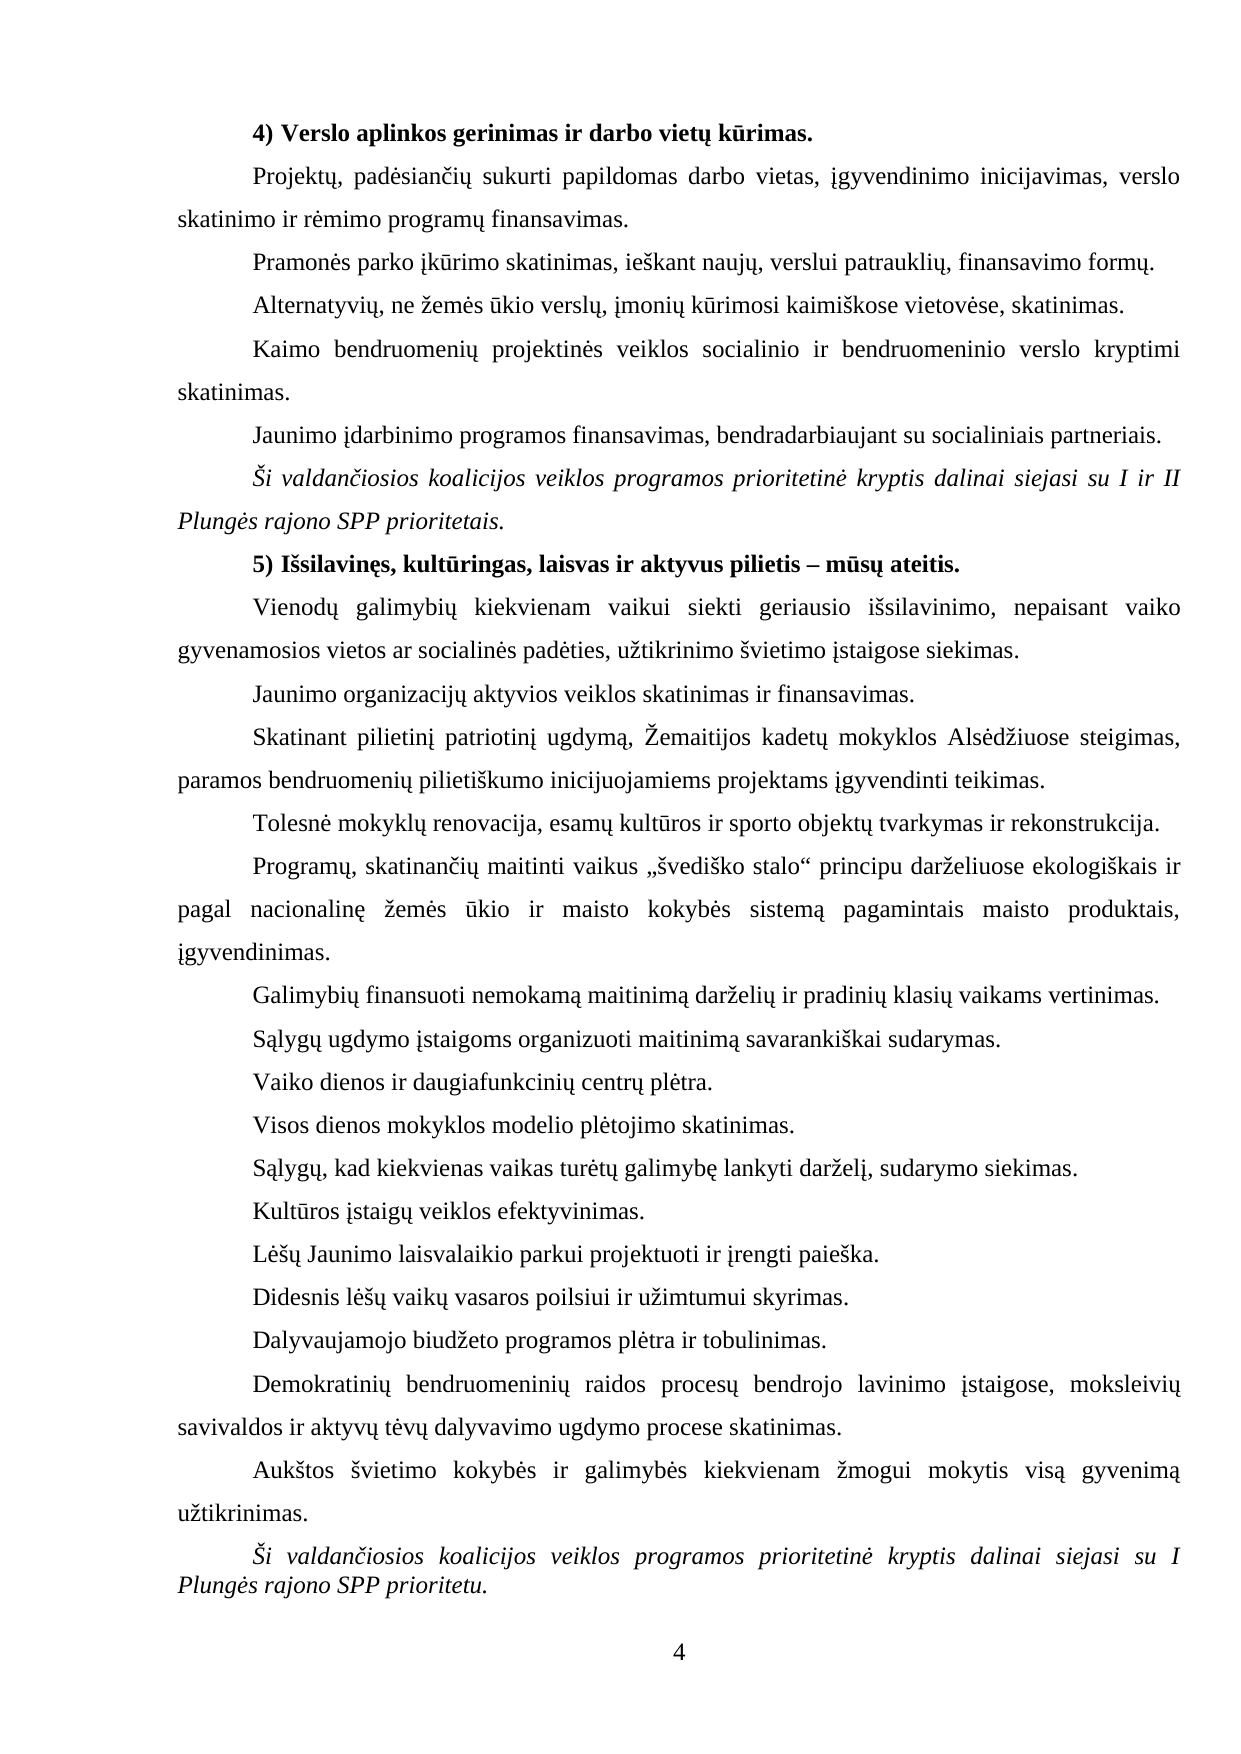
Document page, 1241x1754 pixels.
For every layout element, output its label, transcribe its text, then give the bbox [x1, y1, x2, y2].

text Ši valdančiosios koalicijos veiklos programos prioritetinė kryptis dalinai siejasi su I ir II Plungės rajono SPP prioritetais. [177, 463, 1181, 535]
text Kultūros įstaigų veiklos efektyvinimas. [177, 1196, 1181, 1225]
text Aukštos švietimo kokybės ir galimybės kiekvienam žmogui mokytis visą gyvenimą užtikrinimas. [177, 1455, 1181, 1527]
text Tolesnė mokyklų renovacija, esamų kultūros ir sporto objektų tvarkymas ir rekonstrukcija. [177, 808, 1181, 837]
text Jaunimo organizacijų aktyvios veiklos skatinimas ir finansavimas. [177, 679, 1181, 707]
text Demokratinių bendruomeninių raidos procesų bendrojo lavinimo įstaigose, moksleivių savivaldos ir aktyvų tėvų dalyvavimo ugdymo procese skatinimas. [177, 1369, 1181, 1441]
text Lėšų Jaunimo laisvalaikio parkui projektuoti ir įrengti paieška. [177, 1239, 1181, 1268]
text Didesnis lėšų vaikų vasaros poilsiui ir užimtumui skyrimas. [177, 1282, 1181, 1311]
text Vaiko dienos ir daugiafunkcinių centrų plėtra. [177, 1067, 1181, 1096]
text Vienodų galimybių kiekvienam vaikui siekti geriausio išsilavinimo, nepaisant vaiko gyvenamosios vietos ar socialinės padėties, užtikrinimo švietimo įstaigose siekimas. [177, 592, 1181, 664]
text Dalyvaujamojo biudžeto programos plėtra ir tobulinimas. [177, 1326, 1181, 1354]
text Projektų, padėsiančių sukurti papildomas darbo vietas, įgyvendinimo inicijavimas, verslo skatinimo ir rėmimo programų finansavimas. [177, 161, 1181, 233]
list Išsilavinęs, kultūringas, laisvas ir aktyvus pilietis – mūsų ateitis. [177, 549, 1181, 578]
text Galimybių finansuoti nemokamą maitinimą darželių ir pradinių klasių vaikams vertinimas. [177, 981, 1181, 1009]
text Programų, skatinančių maitinti vaikus „švediško stalo“ principu darželiuose ekologiškais ir pagal nacionalinę žemės ūkio ir maisto kokybės sistemą pagamintais maisto produktais, įgyvendinimas. [177, 851, 1181, 966]
text Sąlygų, kad kiekvienas vaikas turėtų galimybę lankyti darželį, sudarymo siekimas. [177, 1153, 1181, 1182]
text Sąlygų ugdymo įstaigoms organizuoti maitinimą savarankiškai sudarymas. [177, 1024, 1181, 1052]
text Kaimo bendruomenių projektinės veiklos socialinio ir bendruomeninio verslo kryptimi skatinimas. [177, 334, 1181, 406]
list Verslo aplinkos gerinimas ir darbo vietų kūrimas. [177, 118, 1181, 147]
text Jaunimo įdarbinimo programos finansavimas, bendradarbiaujant su socialiniais partneriais. [177, 420, 1181, 449]
text Ši valdančiosios koalicijos veiklos programos prioritetinė kryptis dalinai siejasi su I Plungės rajono SPP prioritetu. [177, 1541, 1181, 1599]
text Pramonės parko įkūrimo skatinimas, ieškant naujų, verslui patrauklių, finansavimo formų. [177, 247, 1181, 276]
text Alternatyvių, ne žemės ūkio verslų, įmonių kūrimosi kaimiškose vietovėse, skatinimas. [177, 291, 1181, 319]
text Visos dienos mokyklos modelio plėtojimo skatinimas. [177, 1110, 1181, 1139]
text Skatinant pilietinį patriotinį ugdymą, Žemaitijos kadetų mokyklos Alsėdžiuose steigimas, paramos bendruomenių pilietiškumo inicijuojamiems projektams įgyvendinti teikimas. [177, 722, 1181, 794]
